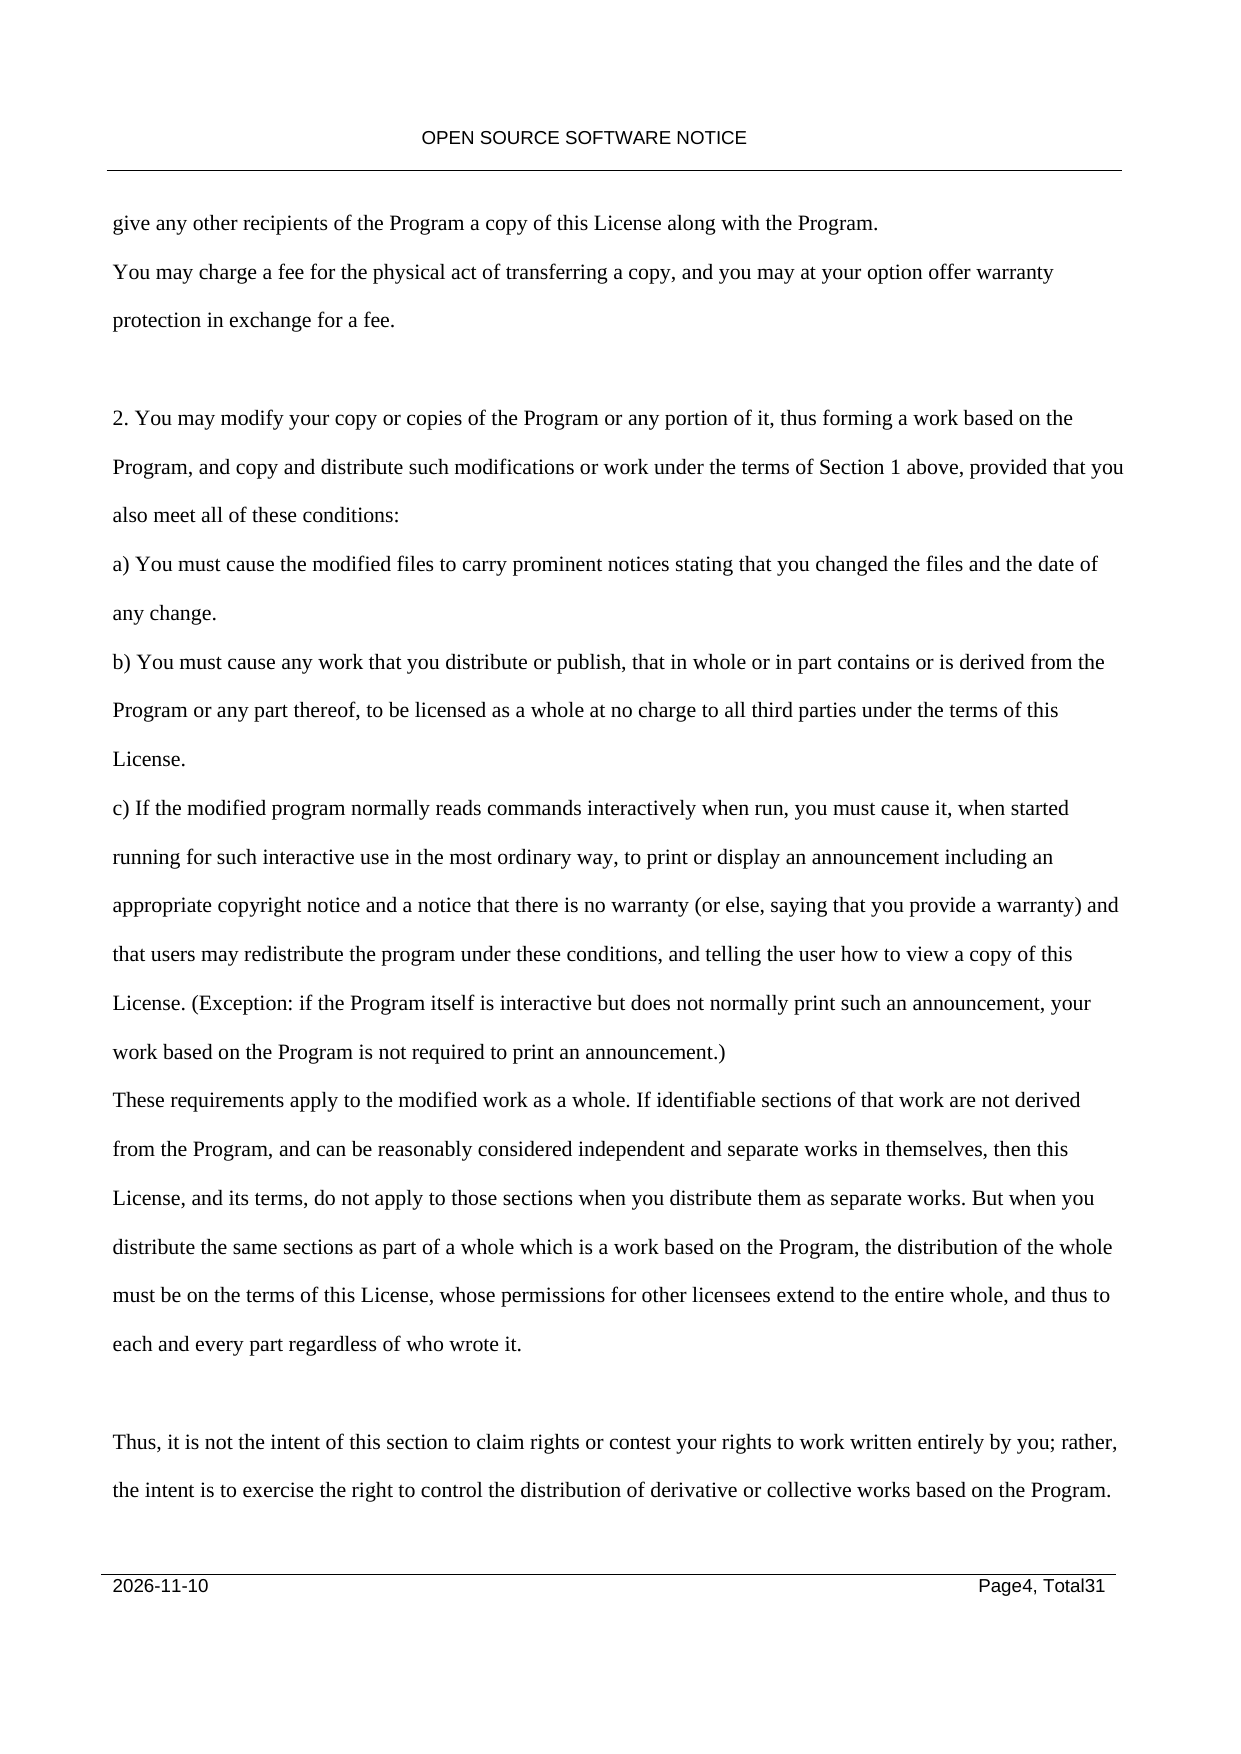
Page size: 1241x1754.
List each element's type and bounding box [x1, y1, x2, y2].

text [112, 206, 1128, 1506]
